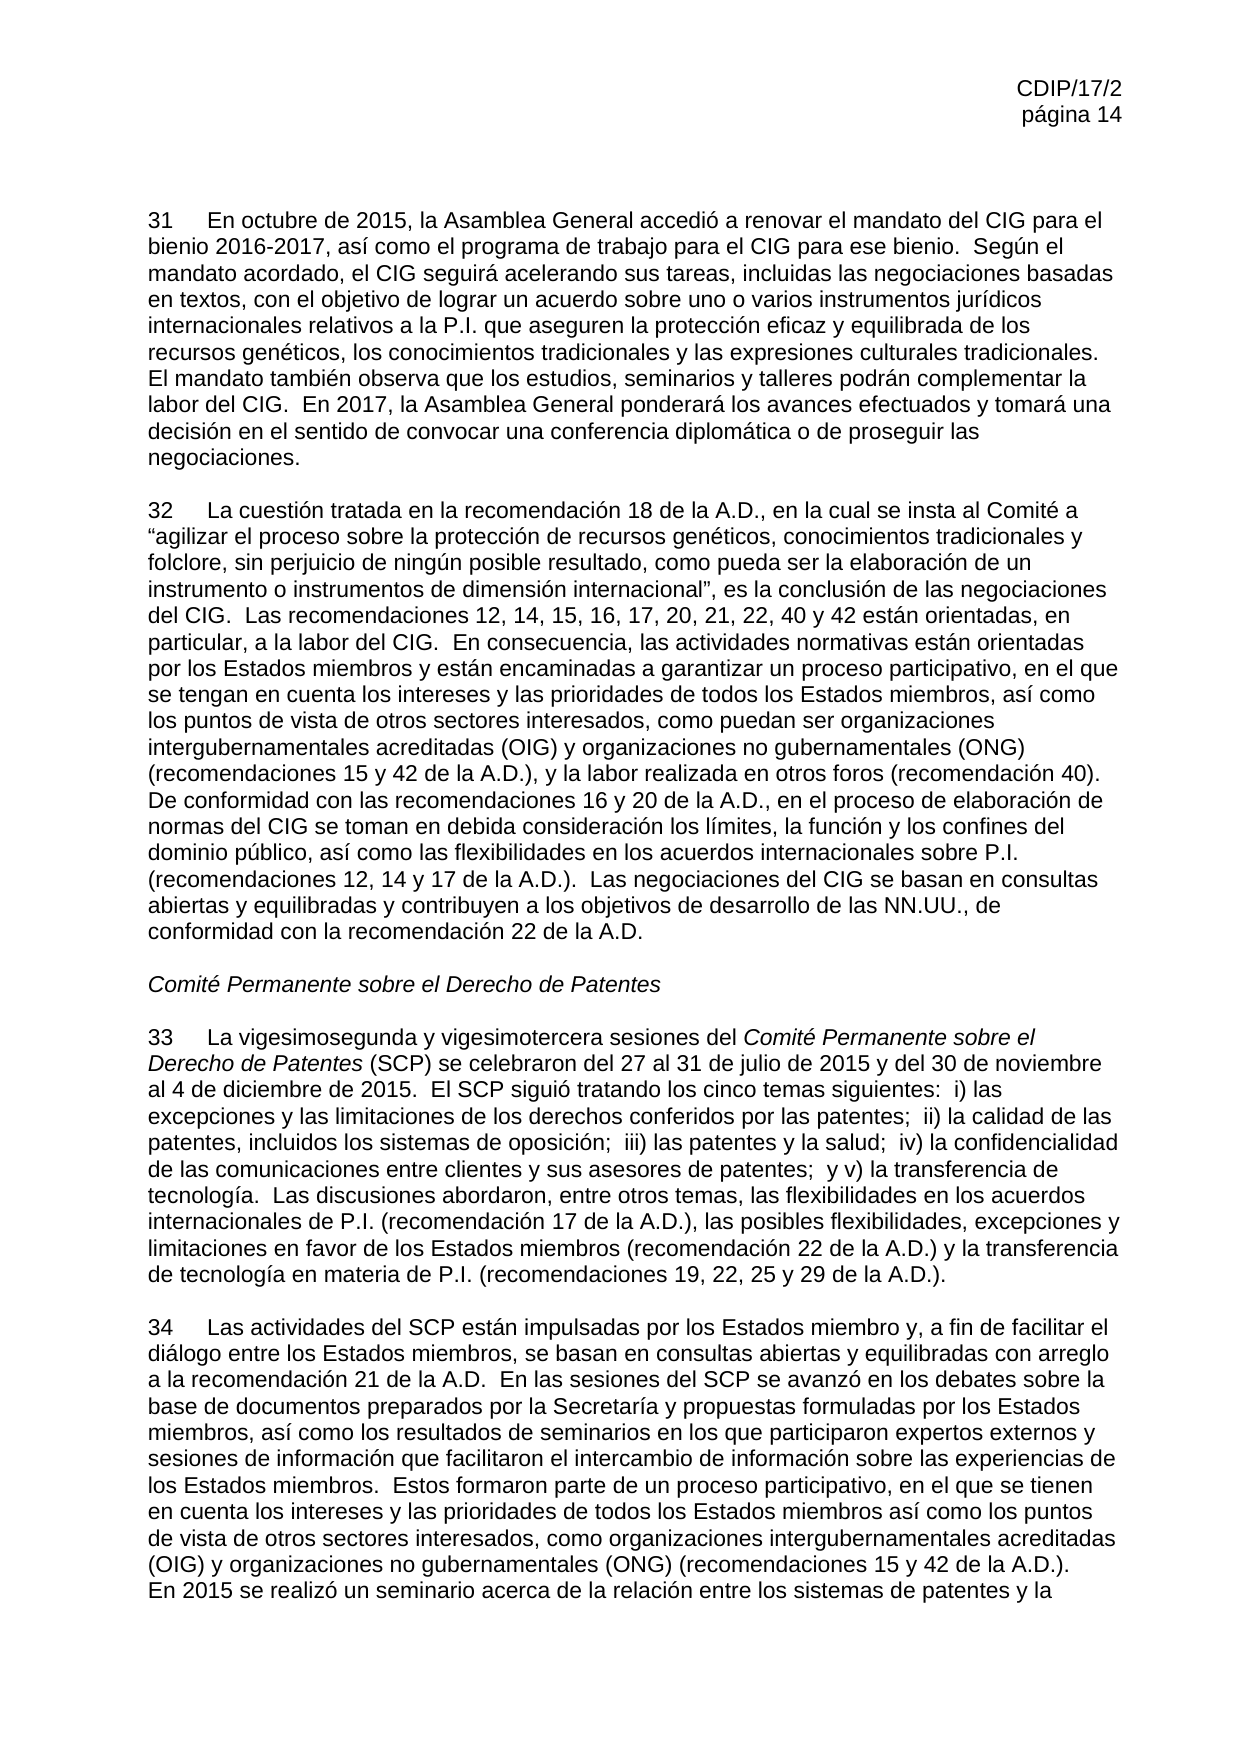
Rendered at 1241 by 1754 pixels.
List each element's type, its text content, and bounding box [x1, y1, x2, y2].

text La cuestión tratada en la recomendación 18 de la A.D., en la cual se insta al Comité a “agilizar el proceso sobre la protección de recursos genéticos, conocimientos tradicionales y folclore, sin perjuicio de ningún posible resultado, como pueda ser la elaboración de un instrumento o instrumentos de dimensión internacional”, es la conclusión de las negociaciones del CIG. Las recomendaciones 12, 14, 15, 16, 17, 20, 21, 22, 40 y 42 están orientadas, en particular, a la labor del CIG. En consecuencia, las actividades normativas están orientadas por los Estados miembros y están encaminadas a garantizar un proceso participativo, en el que se tengan en cuenta los intereses y las prioridades de todos los Estados miembros, así como los puntos de vista de otros sectores interesados, como puedan ser organizaciones intergubernamentales acreditadas (OIG) y organizaciones no gubernamentales (ONG) (recomendaciones 15 y 42 de la A.D.), y la labor realizada en otros foros (recomendación 40). [148, 497, 1122, 787]
text Comité Permanente sobre el Derecho de Patentes [148, 971, 1122, 997]
text En octubre de 2015, la Asamblea General accedió a renovar el mandato del CIG para el bienio 2016-2017, así como el programa de trabajo para el CIG para ese bienio. Según el mandato acordado, el CIG seguirá acelerando sus tareas, incluidas las negociaciones basadas en textos, con el objetivo de lograr un acuerdo sobre uno o varios instrumentos jurídicos internacionales relativos a la P.I. que aseguren la protección eficaz y equilibrada de los recursos genéticos, los conocimientos tradicionales y las expresiones culturales tradicionales. El mandato también observa que los estudios, seminarios y talleres podrán complementar la labor del CIG. En 2017, la Asamblea General ponderará los avances efectuados y tomará una decisión en el sentido de convocar una conferencia diplomática o de proseguir las negociaciones. [148, 207, 1122, 470]
text La vigesimosegunda y vigesimotercera sesiones del Comité Permanente sobre el Derecho de Patentes (SCP) se celebraron del 27 al 31 de julio de 2015 y del 30 de noviembre al 4 de diciembre de 2015. El SCP siguió tratando los cinco temas siguientes: i) las excepciones y las limitaciones de los derechos conferidos por las patentes; ii) la calidad de las patentes, incluidos los sistemas de oposición; iii) las patentes y la salud; iv) la confidencialidad de las comunicaciones entre clientes y sus asesores de patentes; y v) la transferencia de tecnología. Las discusiones abordaron, entre otros temas, las flexibilidades en los acuerdos internacionales de P.I. (recomendación 17 de la A.D.), las posibles flexibilidades, excepciones y limitaciones en favor de los Estados miembros (recomendación 22 de la A.D.) y la transferencia de tecnología en materia de P.I. (recomendaciones 19, 22, 25 y 29 de la A.D.). [148, 1024, 1122, 1287]
text De conformidad con las recomendaciones 16 y 20 de la A.D., en el proceso de elaboración de normas del CIG se toman en debida consideración los límites, la función y los confines del dominio público, así como las flexibilidades en los acuerdos internacionales sobre P.I. (recomendaciones 12, 14 y 17 de la A.D.). Las negociaciones del CIG se basan en consultas abiertas y equilibradas y contribuyen a los objetivos de desarrollo de las NN.UU., de conformidad con la recomendación 22 de la A.D. [148, 787, 1122, 945]
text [148, 1314, 1122, 1603]
